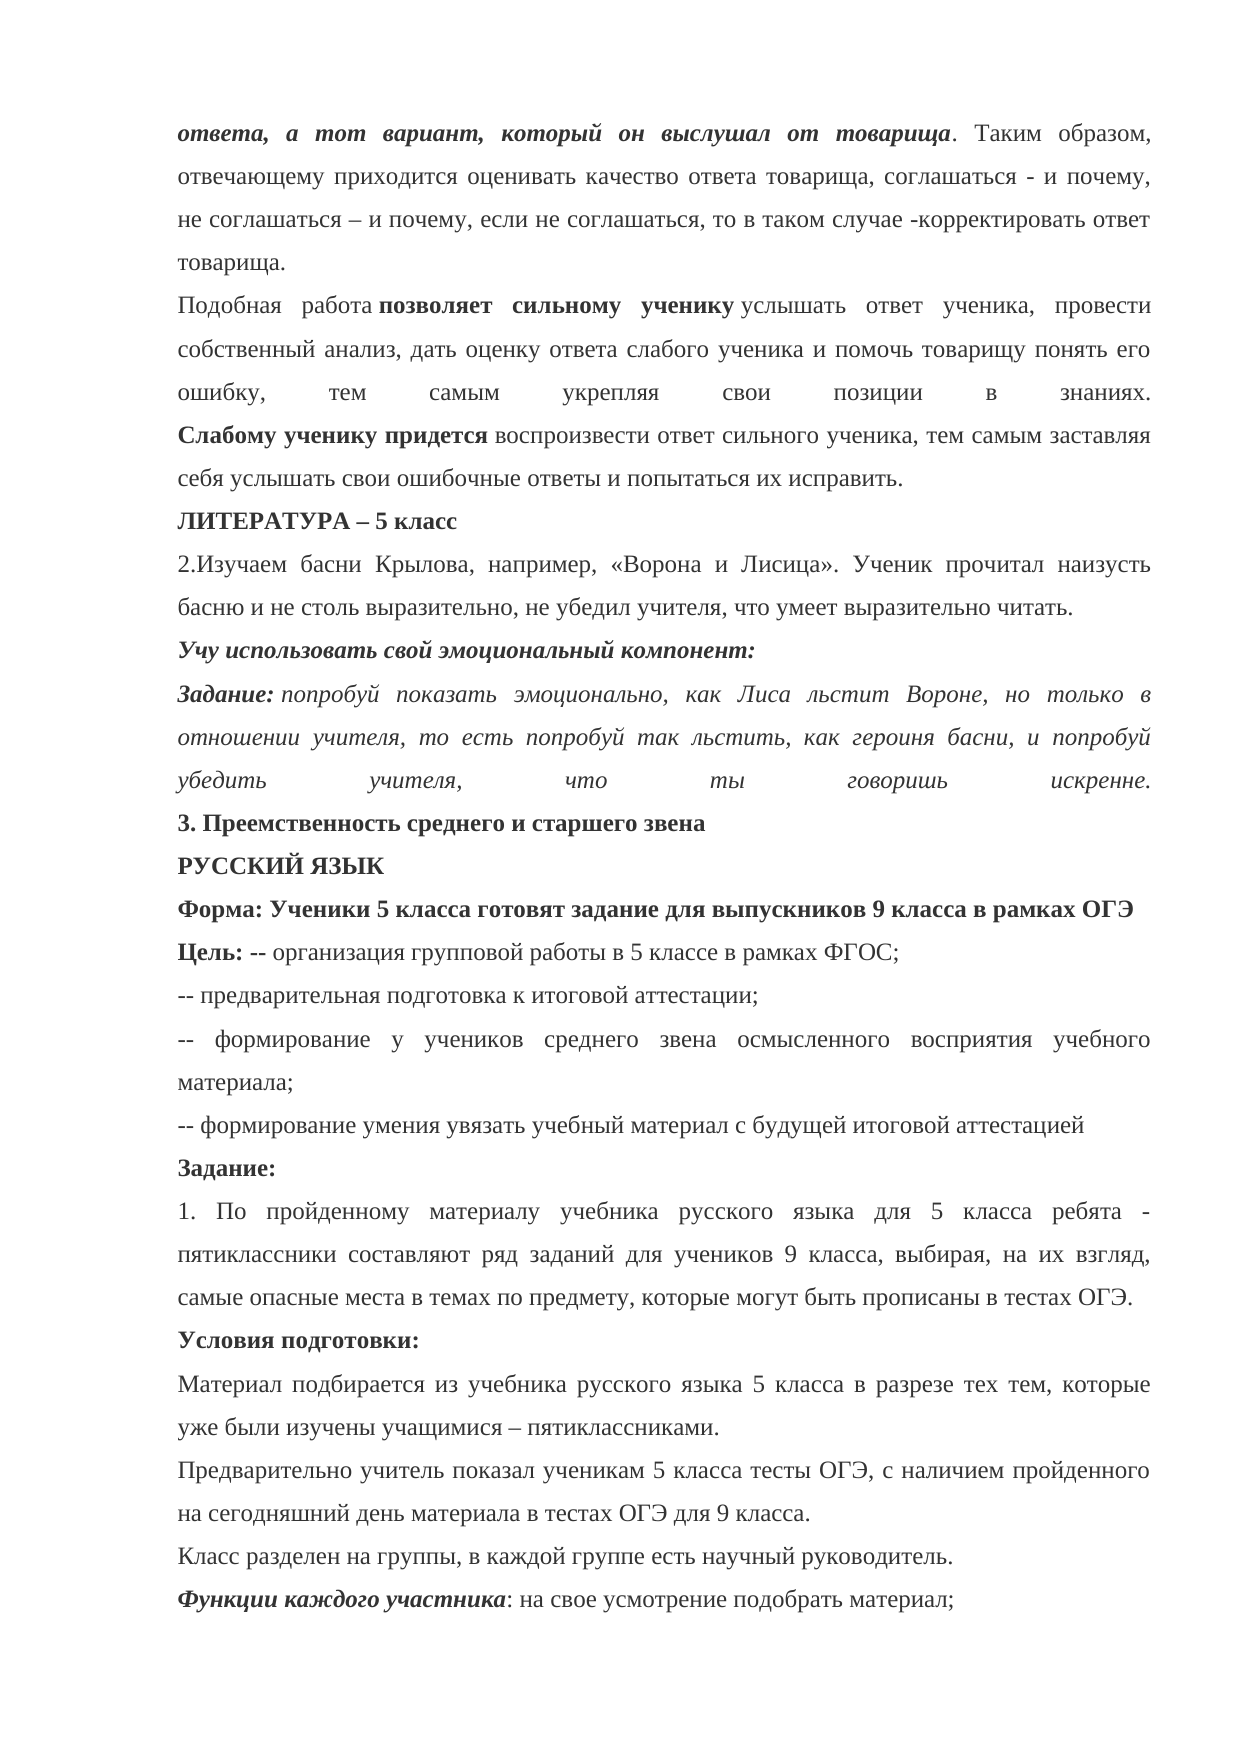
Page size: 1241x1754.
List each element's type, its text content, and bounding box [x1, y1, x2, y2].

text Задание: попробуй показать эмоционально, как Лиса льстит Вороне, но только в отношении учителя, то есть попробуй так льстить, как героиня басни, и попробуй убедить учителя, что ты говоришь искренне. 3. Преемственность среднего и старшего звена [177, 679, 1152, 837]
text Форма: Ученики 5 класса готовят задание для выпускников 9 класса в рамках ОГЭ [177, 894, 1152, 923]
text Предварительно учитель показал ученикам 5 класса тесты ОГЭ, с наличием пройденного на сегодняшний день материала в тестах ОГЭ для 9 класса. [177, 1455, 1152, 1527]
text ЛИТЕРАТУРА – 5 класс [177, 506, 1152, 535]
text Задание: [177, 1153, 1152, 1182]
text РУССКИЙ ЯЗЫК [177, 851, 1152, 880]
text -- предварительная подготовка к итоговой аттестации; [177, 981, 1152, 1009]
text Материал подбирается из учебника русского языка 5 класса в разрезе тех тем, которые уже были изучены учащимися – пятиклассниками. [177, 1369, 1152, 1441]
text Функции каждого участника: на свое усмотрение подобрать материал; [177, 1584, 1152, 1613]
text Учу использовать свой эмоциональный компонент: [177, 636, 1152, 664]
text -- формирование умения увязать учебный материал с будущей итоговой аттестацией [177, 1110, 1152, 1139]
text Класс разделен на группы, в каждой группе есть научный руководитель. [177, 1541, 1152, 1570]
text 2.Изучаем басни Крылова, например, «Ворона и Лисица». Ученик прочитал наизусть басню и не столь выразительно, не убедил учителя, что умеет выразительно читать. [177, 549, 1152, 621]
text -- формирование у учеников среднего звена осмысленного восприятия учебного материала; [177, 1024, 1152, 1096]
text Условия подготовки: [177, 1326, 1152, 1354]
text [177, 118, 1152, 492]
text 1. По пройденному материалу учебника русского языка для 5 класса ребята - пятиклассники составляют ряд заданий для учеников 9 класса, выбирая, на их взгляд, самые опасные места в темах по предмету, которые могут быть прописаны в тестах ОГЭ. [177, 1196, 1152, 1311]
text Цель: -- организация групповой работы в 5 классе в рамках ФГОС; [177, 937, 1152, 966]
